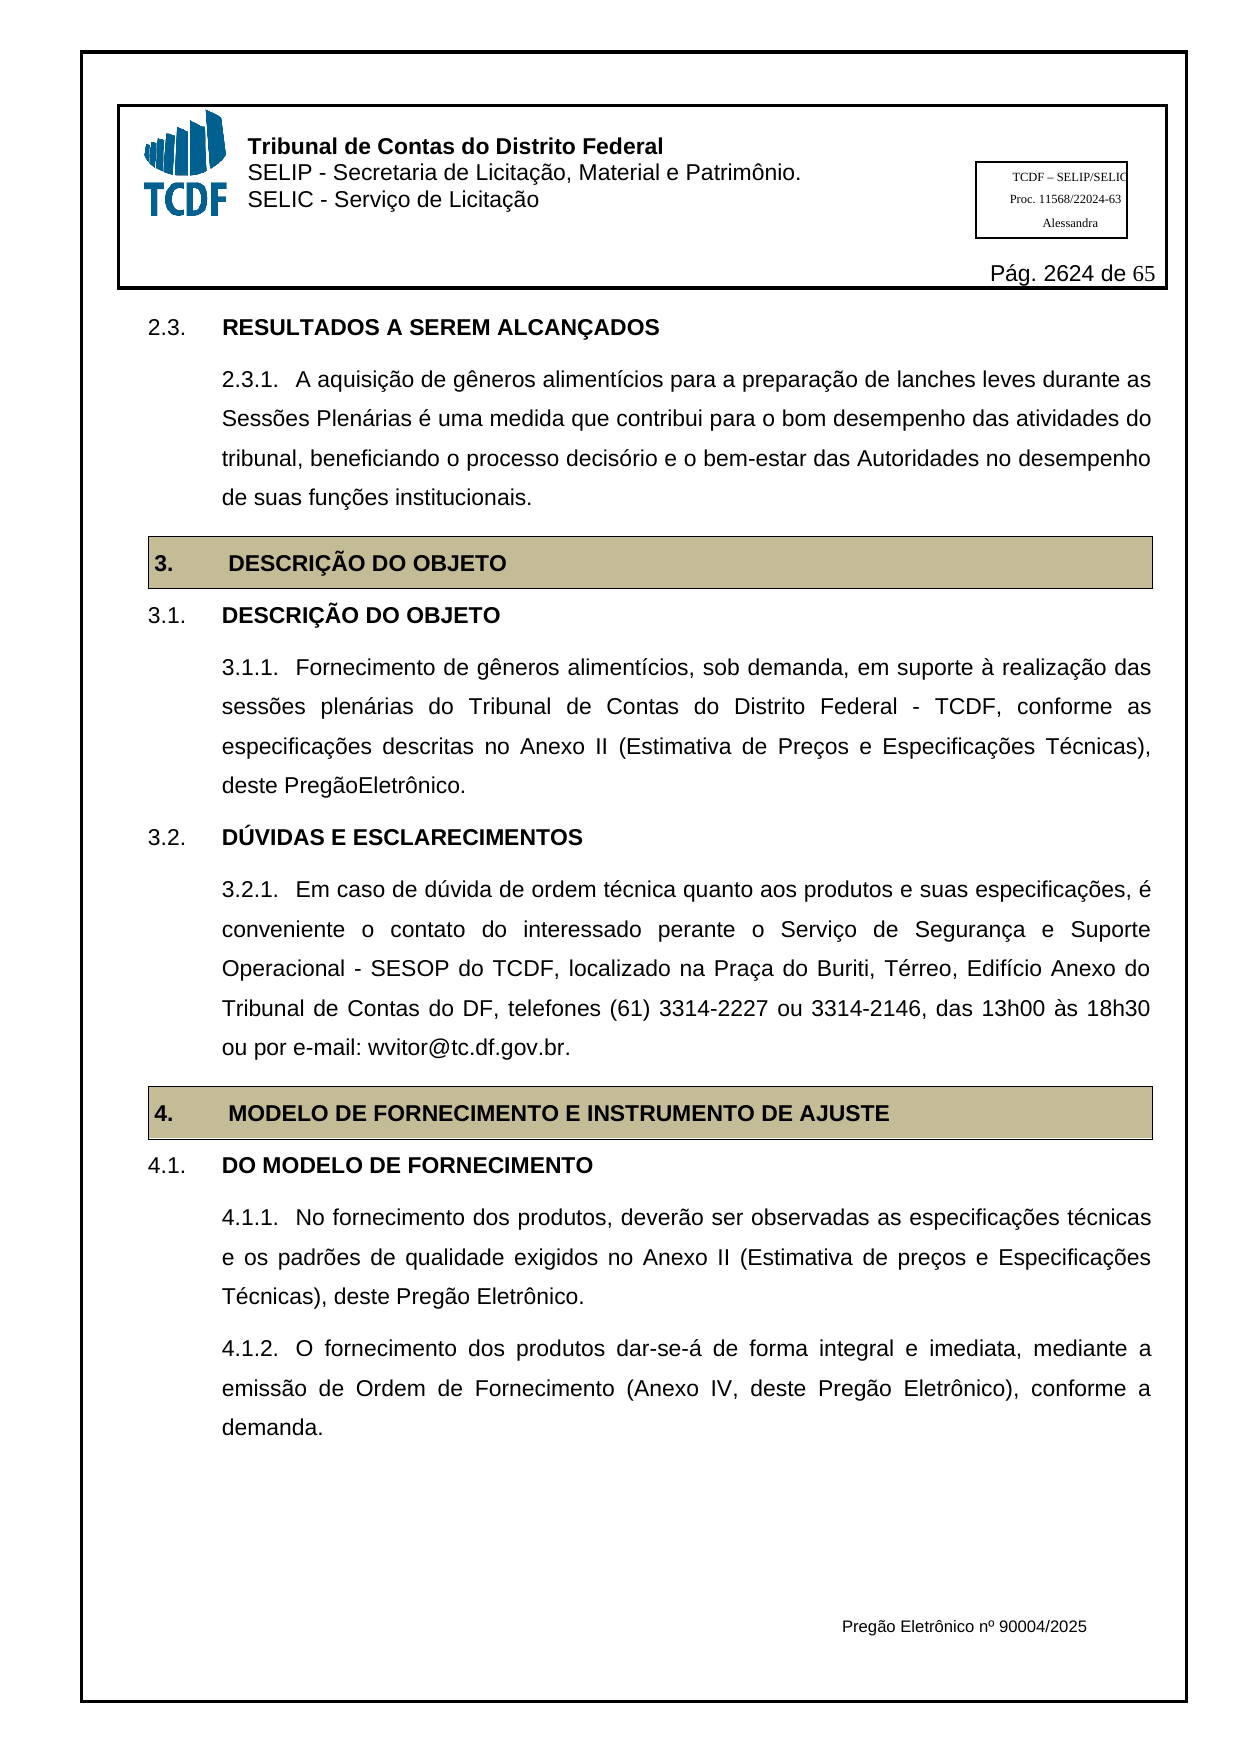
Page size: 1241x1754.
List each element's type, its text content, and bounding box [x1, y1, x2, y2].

list DESCRIÇÃO DO OBJETO [148, 602, 1152, 628]
list DÚVIDAS E ESCLARECIMENTOS [148, 824, 1152, 851]
table_header MODELO DE FORNECIMENTO E INSTRUMENTO DE AJUSTE [149, 1087, 1152, 1138]
table_header DESCRIÇÃO DO OBJETO [149, 537, 1152, 588]
list Fornecimento de gêneros alimentícios, sob demanda, em suporte à realização das sessões plenárias do Tribunal de Contas do Distrito Federal - TCDF, conforme as especificações descritas no Anexo II (Estimativa de Preços e Especificações Técnicas), deste PregãoEletrônico. [222, 654, 1152, 799]
picture [129, 107, 241, 218]
list DO MODELO DE FORNECIMENTO [148, 1152, 1152, 1178]
list A aquisição de gêneros alimentícios para a preparação de lanches leves durante as Sessões Plenárias é uma medida que contribui para o bom desempenho das atividades do tribunal, beneficiando o processo decisório e o bem-estar das Autoridades no desempenho de suas funções institucionais. [222, 366, 1152, 510]
list No fornecimento dos produtos, deverão ser observadas as especificações técnicas e os padrões de qualidade exigidos no Anexo II (Estimativa de preços e Especificações Técnicas), deste Pregão Eletrônico. [222, 1204, 1152, 1309]
list O fornecimento dos produtos dar-se-á de forma integral e imediata, mediante a emissão de Ordem de Fornecimento (Anexo IV, deste Pregão Eletrônico), conforme a demanda. [222, 1335, 1152, 1440]
list Em caso de dúvida de ordem técnica quanto aos produtos e suas especificações, é conveniente o contato do interessado perante o Serviço de Segurança e Suporte Operacional - SESOP do TCDF, localizado na Praça do Buriti, Térreo, Edifício Anexo do Tribunal de Contas do DF, telefones (61) 3314-2227 ou 3314-2146, das 13h00 às 18h30 ou por e-mail: wvitor@tc.df.gov.br. [222, 876, 1152, 1061]
list RESULTADOS A SEREM ALCANÇADOS [148, 313, 1152, 340]
